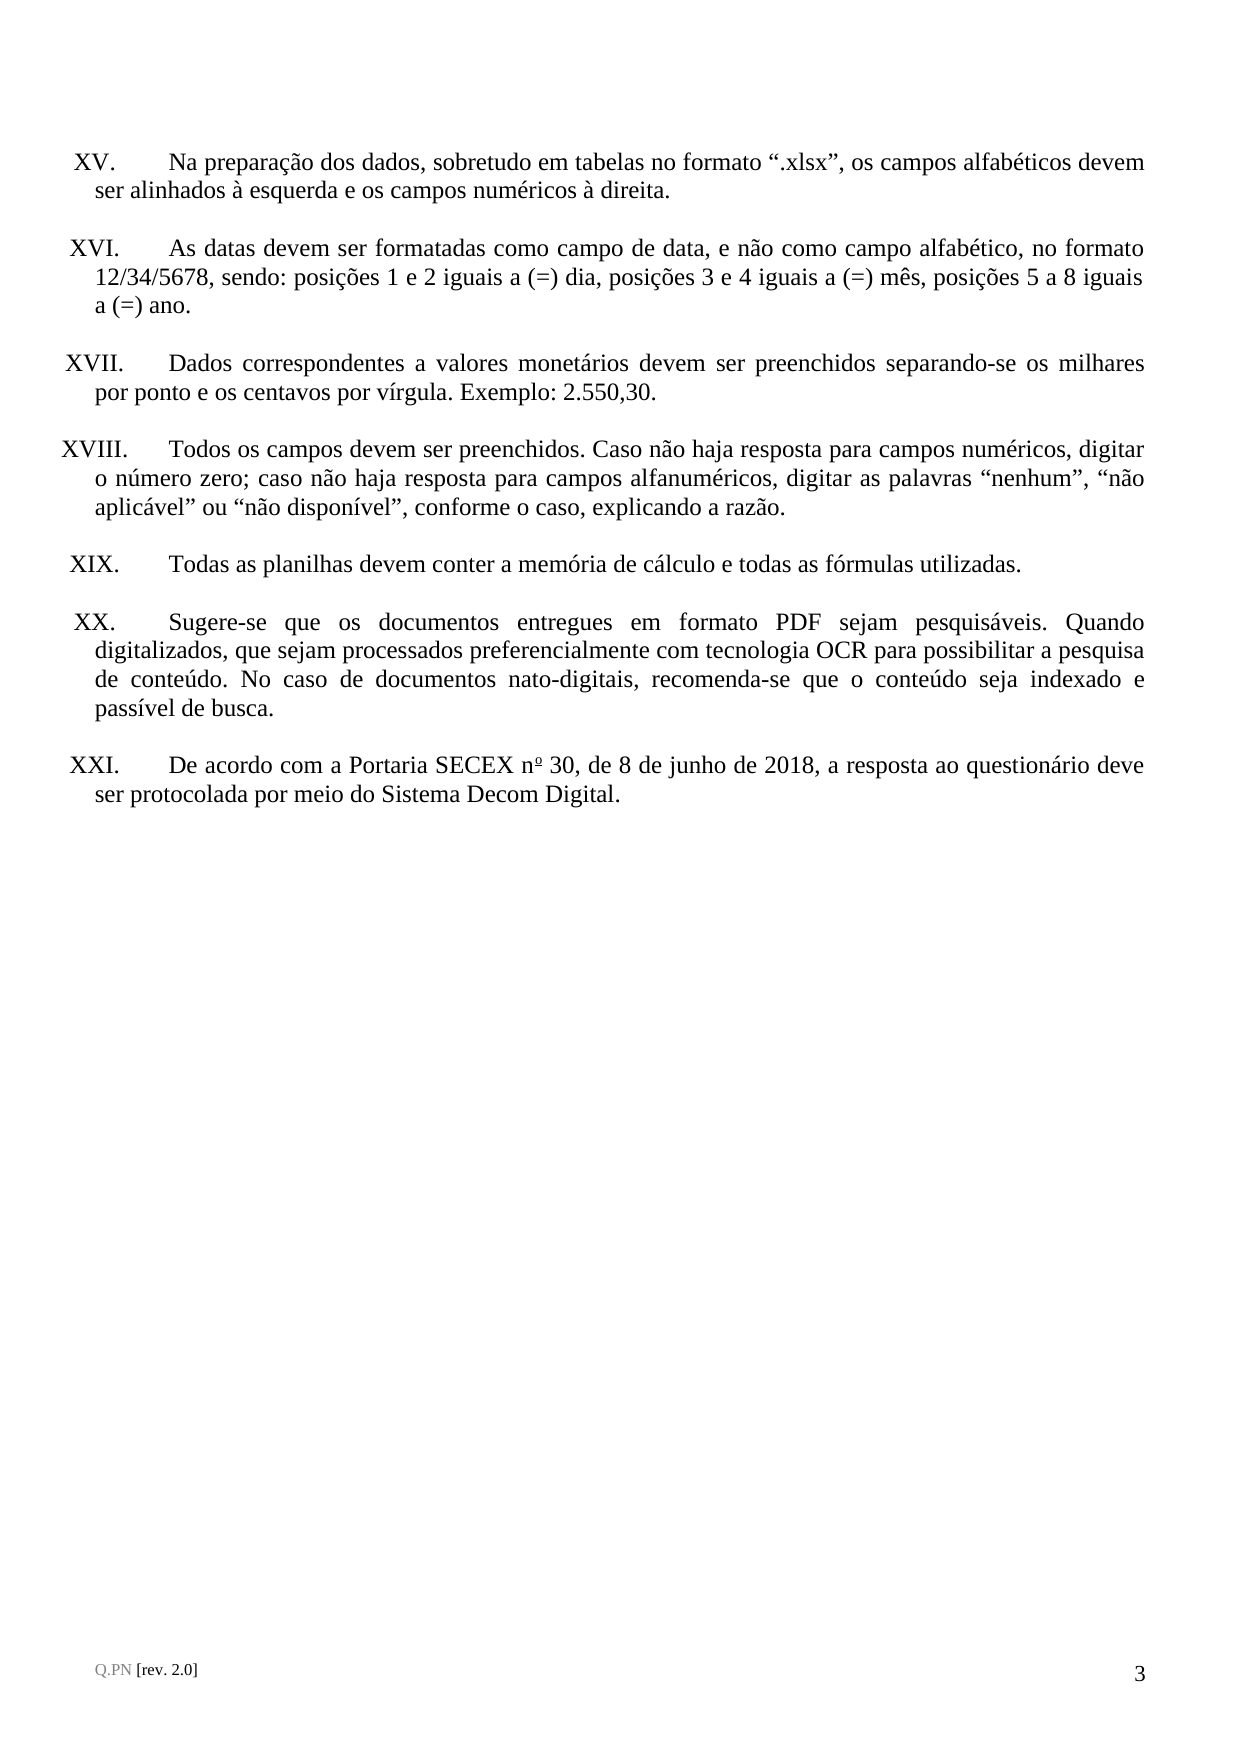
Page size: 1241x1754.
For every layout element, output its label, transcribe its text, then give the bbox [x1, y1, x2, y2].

list De acordo com a Portaria SECEX no 30, de 8 de junho de 2018, a resposta ao questionário deve ser protocolada por meio do Sistema Decom Digital. [94, 751, 1146, 808]
list Sugere-se que os documentos entregues em formato PDF sejam pesquisáveis. Quando digitalizados, que sejam processados preferencialmente com tecnologia OCR para possibilitar a pesquisa de conteúdo. No caso de documentos nato-digitais, recomenda-se que o conteúdo seja indexado e passível de busca. [94, 607, 1146, 722]
list Na preparação dos dados, sobretudo em tabelas no formato “.xlsx”, os campos alfabéticos devem ser alinhados à esquerda e os campos numéricos à direita. [94, 147, 1146, 204]
list Todas as planilhas devem conter a memória de cálculo e todas as fórmulas utilizadas. [94, 549, 1146, 578]
list As datas devem ser formatadas como campo de data, e não como campo alfabético, no formato 12/34/5678, sendo: posições 1 e 2 iguais a (=) dia, posições 3 e 4 iguais a (=) mês, posições 5 a 8 iguais a (=) ano. [94, 233, 1146, 319]
list Todos os campos devem ser preenchidos. Caso não haja resposta para campos numéricos, digitar o número zero; caso não haja resposta para campos alfanuméricos, digitar as palavras “nenhum”, “não aplicável” ou “não disponível”, conforme o caso, explicando a razão. [94, 434, 1146, 521]
list Dados correspondentes a valores monetários devem ser preenchidos separando-se os milhares por ponto e os centavos por vírgula. Exemplo: 2.550,30. [94, 348, 1146, 406]
